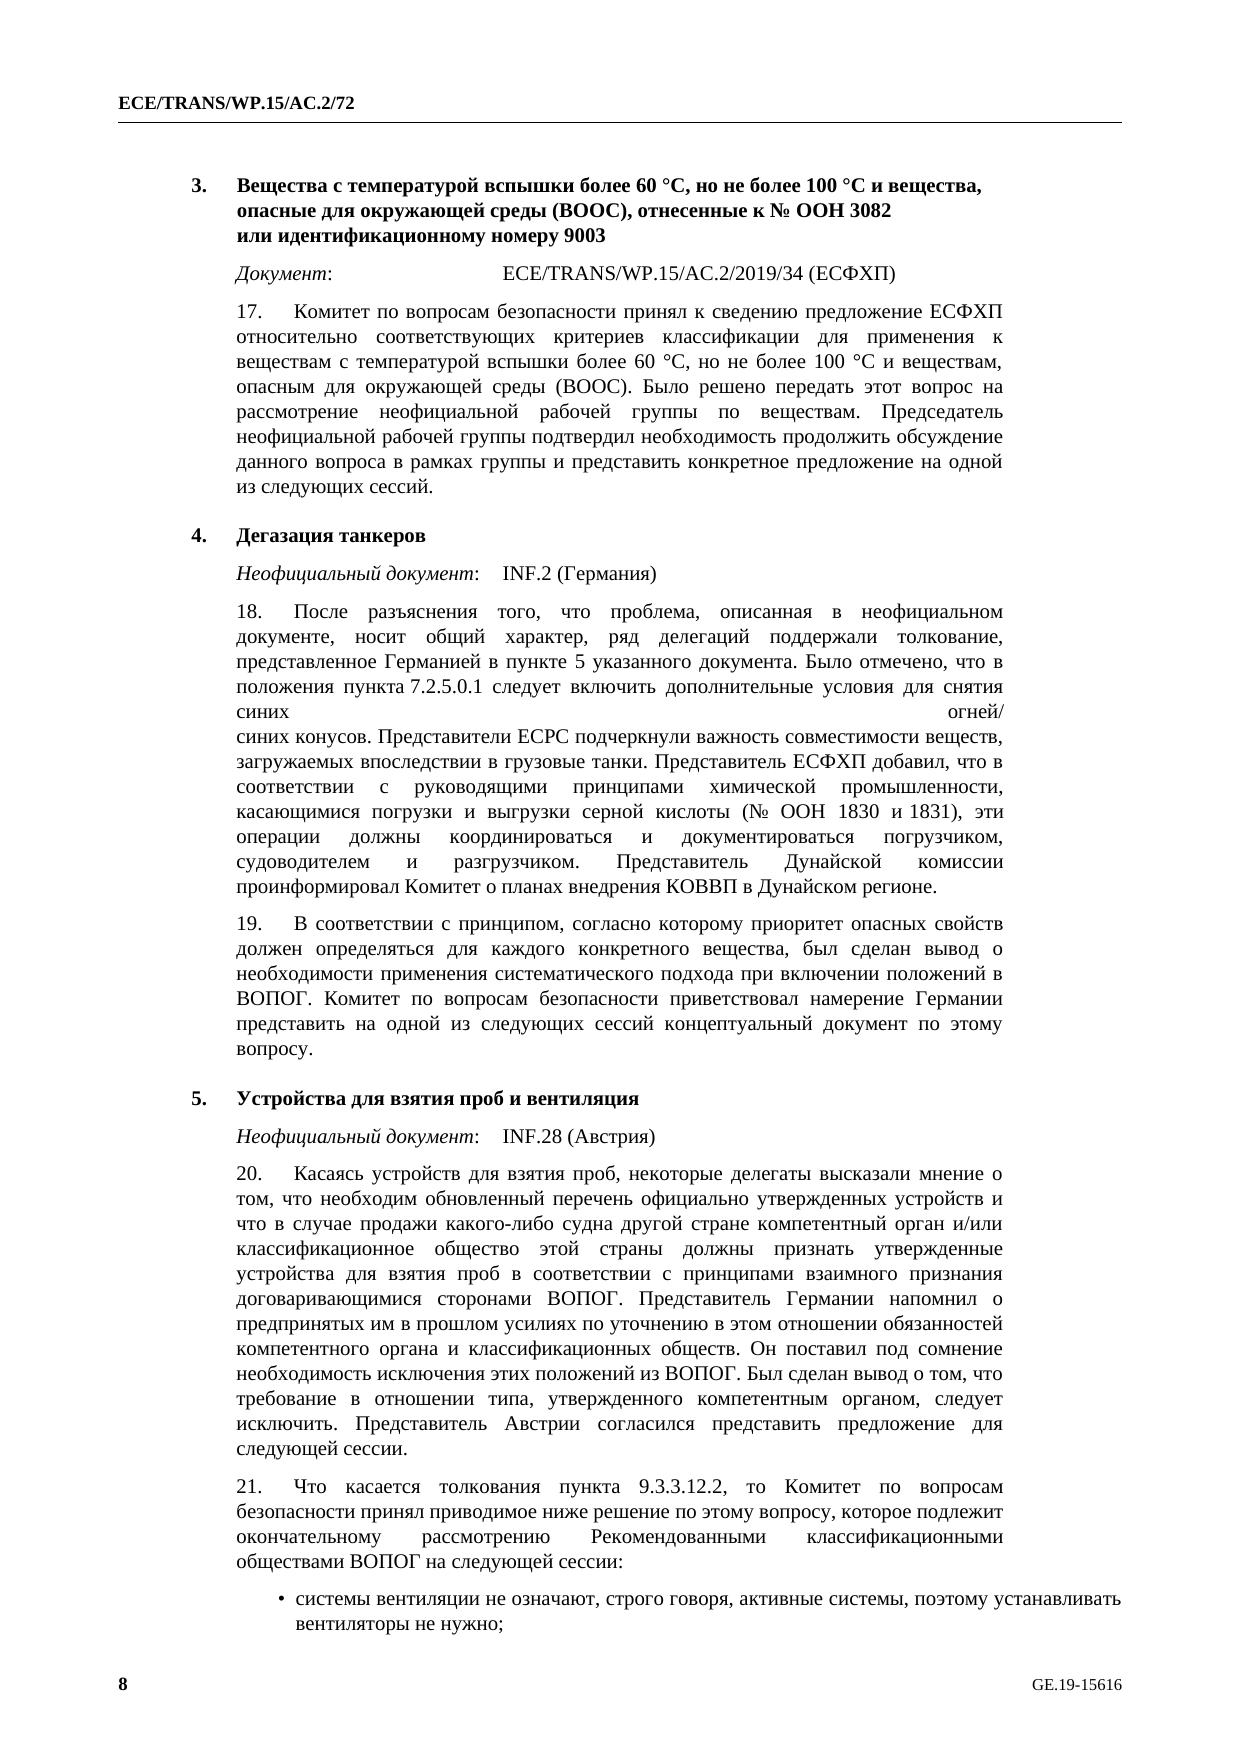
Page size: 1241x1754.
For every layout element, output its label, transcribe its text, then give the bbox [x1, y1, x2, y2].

text 4. Дегазация танкеров [118, 523, 1004, 548]
text 17. Комитет по вопросам безопасности принял к сведению предложение ЕСФХП относительно соответствующих критериев классификации для применения к веществам с температурой вспышки более 60 °C, но не более 100 °C и веществам, опасным для окружающей среды (ВООС). Было решено передать этот вопрос на рассмотрение неофициальной рабочей группы по веществам. Председатель неофициальной рабочей группы подтвердил необходимость продолжить обсуждение данного вопроса в рамках группы и представить конкретное предложение на одной из следующих сессий. [236, 298, 1004, 498]
text Документ: ECE/TRANS/WP.15/AC.2/2019/34 (ЕСФХП) [236, 260, 1004, 285]
text 21. Что касается толкования пункта 9.3.3.12.2, то Комитет по вопросам безопасности принял приводимое ниже решение по этому вопросу, которое подлежит окончательному рассмотрению Рекомендованными классификационными обществами ВОПОГ на следующей сессии: [236, 1473, 1004, 1573]
text системы вентиляции не означают, строго говоря, активные системы, поэтому устанавливать вентиляторы не нужно; [278, 1585, 1122, 1635]
text 3. Вещества с температурой вспышки более 60 °C, но не более 100 °C и вещества, опасные для окружающей среды (ВООС), отнесенные к № ООН 3082 или идентификационному номеру 9003 [118, 173, 1003, 248]
text Неофициальный документ: INF.28 (Австрия) [236, 1123, 1004, 1148]
text Неофициальный документ: INF.2 (Германия) [236, 560, 1004, 585]
text 19. В соответствии с принципом, согласно которому приоритет опасных свойств должен определяться для каждого конкретного вещества, был сделан вывод о необходимости применения систематического подхода при включении положений в ВОПОГ. Комитет по вопросам безопасности приветствовал намерение Германии представить на одной из следующих сессий концептуальный документ по этому вопросу. [236, 910, 1004, 1060]
text 5. Устройства для взятия проб и вентиляция [118, 1085, 1004, 1110]
text 20. Касаясь устройств для взятия проб, некоторые делегаты высказали мнение о том, что необходим обновленный перечень официально утвержденных устройств и что в случае продажи какого-либо судна другой стране компетентный орган и/или классификационное общество этой страны должны признать утвержденные устройства для взятия проб в соответствии с принципами взаимного признания договаривающимися сторонами ВОПОГ. Представитель Германии напомнил о предпринятых им в прошлом усилиях по уточнению в этом отношении обязанностей компетентного органа и классификационных обществ. Он поставил под сомнение необходимость исключения этих положений из ВОПОГ. Был сделан вывод о том, что требование в отношении типа, утвержденного компетентным органом, следует исключить. Представитель Австрии согласился представить предложение для следующей сессии. [236, 1160, 1004, 1460]
text 18. После разъяснения того, что проблема, описанная в неофициальном документе, носит общий характер, ряд делегаций поддержали толкование, представленное Германией в пункте 5 указанного документа. Было отмечено, что в положения пункта 7.2.5.0.1 следует включить дополнительные условия для снятия синих огней/ синих конусов. Представители ЕСРС подчеркнули важность совместимости веществ, загружаемых впоследствии в грузовые танки. Представитель ЕСФХП добавил, что в соответствии с руководящими принципами химической промышленности, касающимися погрузки и выгрузки серной кислоты (№ ООН 1830 и 1831), эти операции должны координироваться и документироваться погрузчиком, судоводителем и разгрузчиком. Представитель Дунайской комиссии проинформировал Комитет о планах внедрения КОВВП в Дунайском регионе. [236, 598, 1004, 898]
